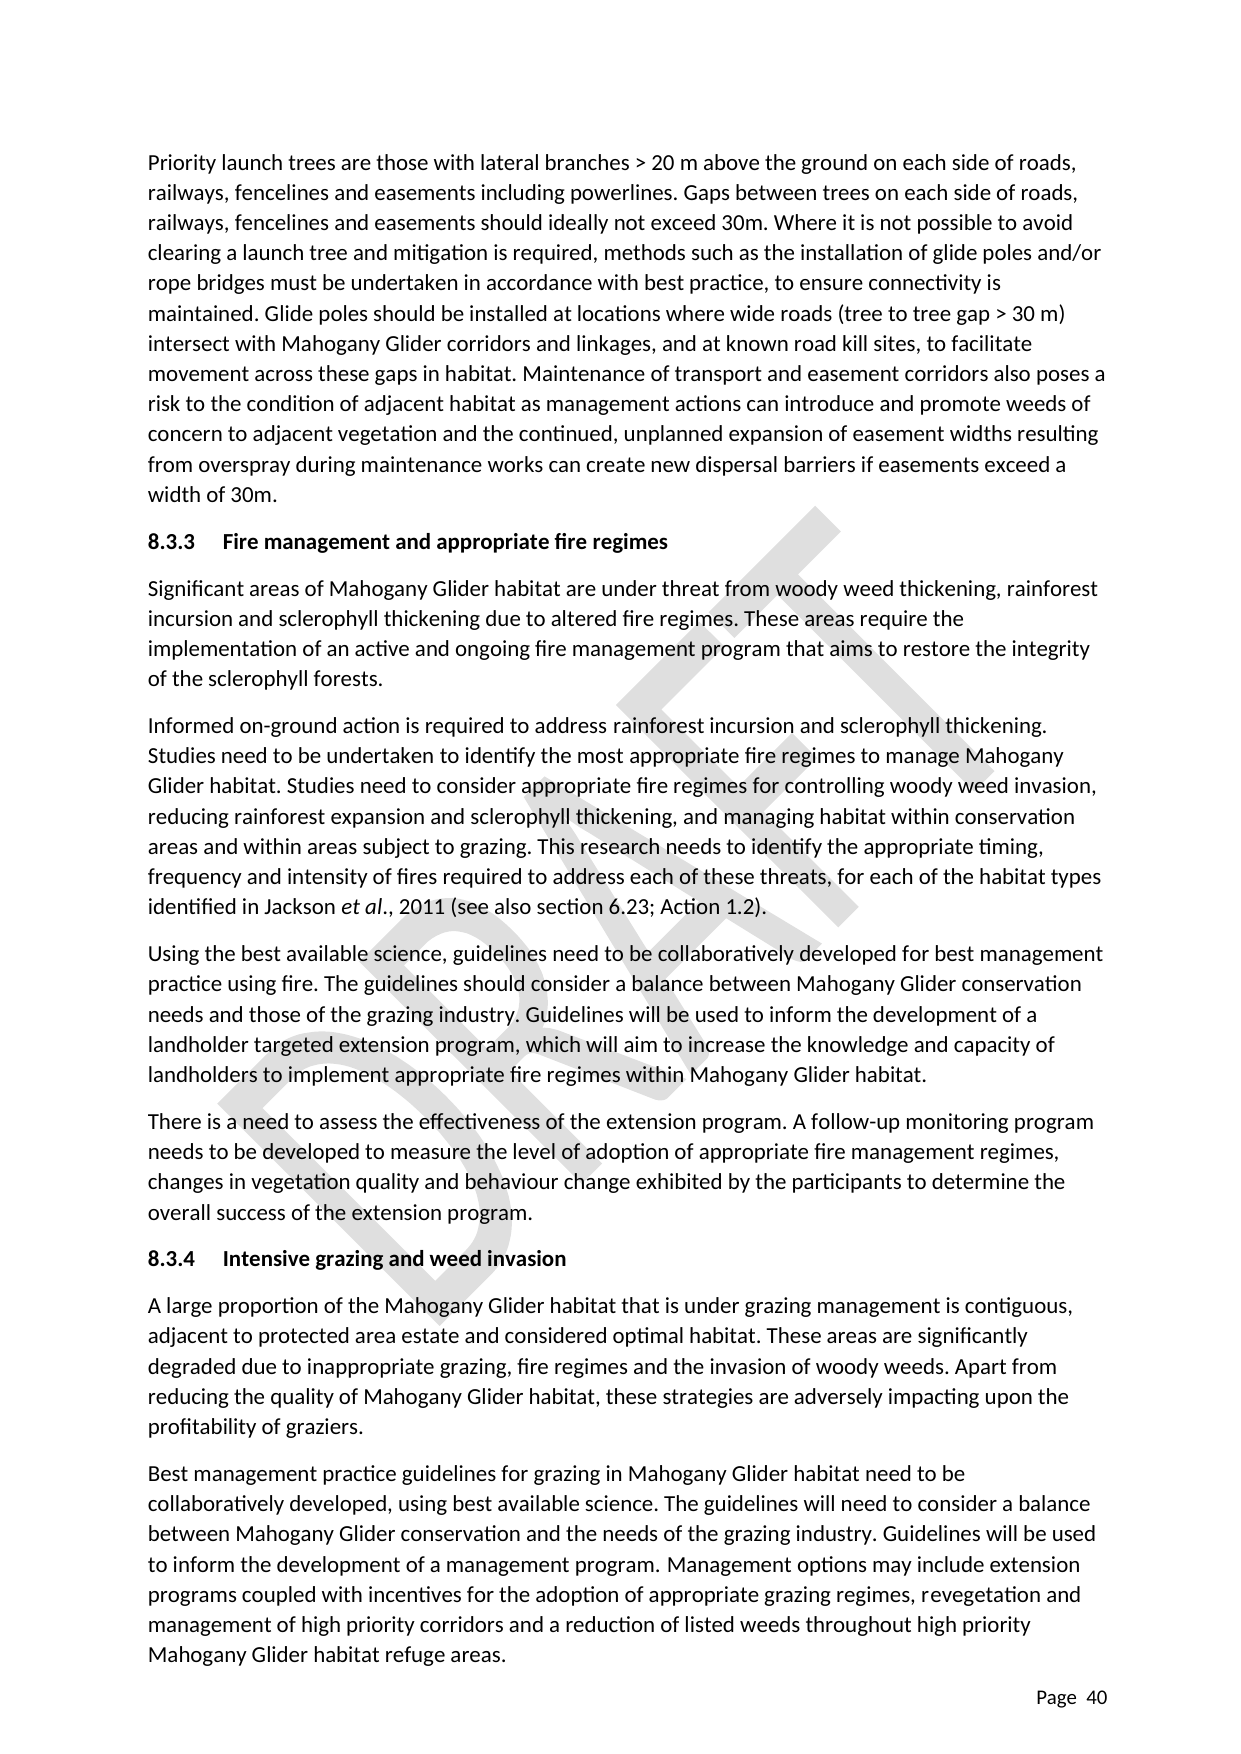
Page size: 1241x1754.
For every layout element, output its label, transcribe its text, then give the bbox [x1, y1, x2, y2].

text There is a need to assess the effectiveness of the extension program. A follow-up monitoring program needs to be developed to measure the level of adoption of appropriate fire management regimes, changes in vegetation quality and behaviour change exhibited by the participants to determine the overall success of the extension program. [148, 1107, 1107, 1226]
text Informed on-ground action is required to address rainforest incursion and sclerophyll thickening. Studies need to be undertaken to identify the most appropriate fire regimes to manage Mahogany Glider habitat. Studies need to consider appropriate fire regimes for controlling woody weed invasion, reducing rainforest expansion and sclerophyll thickening, and managing habitat within conservation areas and within areas subject to grazing. This research needs to identify the appropriate timing, frequency and intensity of fires required to address each of these threats, for each of the habitat types identified in Jackson et al., 2011 (see also section 6.23; Action 1.2). [148, 711, 1107, 921]
text Significant areas of Mahogany Glider habitat are under threat from woody weed thickening, rainforest incursion and sclerophyll thickening due to altered fire regimes. These areas require the implementation of an active and ongoing fire management program that aims to restore the integrity of the sclerophyll forests. [148, 574, 1107, 692]
subtitle 8.3.4 Intensive grazing and weed invasion [148, 1244, 1107, 1273]
text A large proportion of the Mahogany Glider habitat that is under grazing management is contiguous, adjacent to protected area estate and considered optimal habitat. These areas are significantly degraded due to inappropriate grazing, fire regimes and the invasion of woody weeds. Apart from reducing the quality of Mahogany Glider habitat, these strategies are adversely impacting upon the profitability of graziers. [148, 1291, 1107, 1440]
subtitle 8.3.3 Fire management and appropriate fire regimes [148, 527, 1107, 555]
text Best management practice guidelines for grazing in Mahogany Glider habitat need to be collaboratively developed, using best available science. The guidelines will need to consider a balance between Mahogany Glider conservation and the needs of the grazing industry. Guidelines will be used to inform the development of a management program. Management options may include extension programs coupled with incentives for the adoption of appropriate grazing regimes, revegetation and management of high priority corridors and a reduction of listed weeds throughout high priority Mahogany Glider habitat refuge areas. [148, 1459, 1107, 1668]
text Priority launch trees are those with lateral branches > 20 m above the ground on each side of roads, railways, fencelines and easements including powerlines. Gaps between trees on each side of roads, railways, fencelines and easements should ideally not exceed 30m. Where it is not possible to avoid clearing a launch tree and mitigation is required, methods such as the installation of glide poles and/or rope bridges must be undertaken in accordance with best practice, to ensure connectivity is maintained. Glide poles should be installed at locations where wide roads (tree to tree gap > 30 m) intersect with Mahogany Glider corridors and linkages, and at known road kill sites, to facilitate movement across these gaps in habitat. Maintenance of transport and easement corridors also poses a risk to the condition of adjacent habitat as management actions can introduce and promote weeds of concern to adjacent vegetation and the continued, unplanned expansion of easement widths resulting from overspray during maintenance works can create new dispersal barriers if easements exceed a width of 30m. [148, 148, 1107, 508]
text Using the best available science, guidelines need to be collaboratively developed for best management practice using fire. The guidelines should consider a balance between Mahogany Glider conservation needs and those of the grazing industry. Guidelines will be used to inform the development of a landholder targeted extension program, which will aim to increase the knowledge and capacity of landholders to implement appropriate fire regimes within Mahogany Glider habitat. [148, 939, 1107, 1088]
